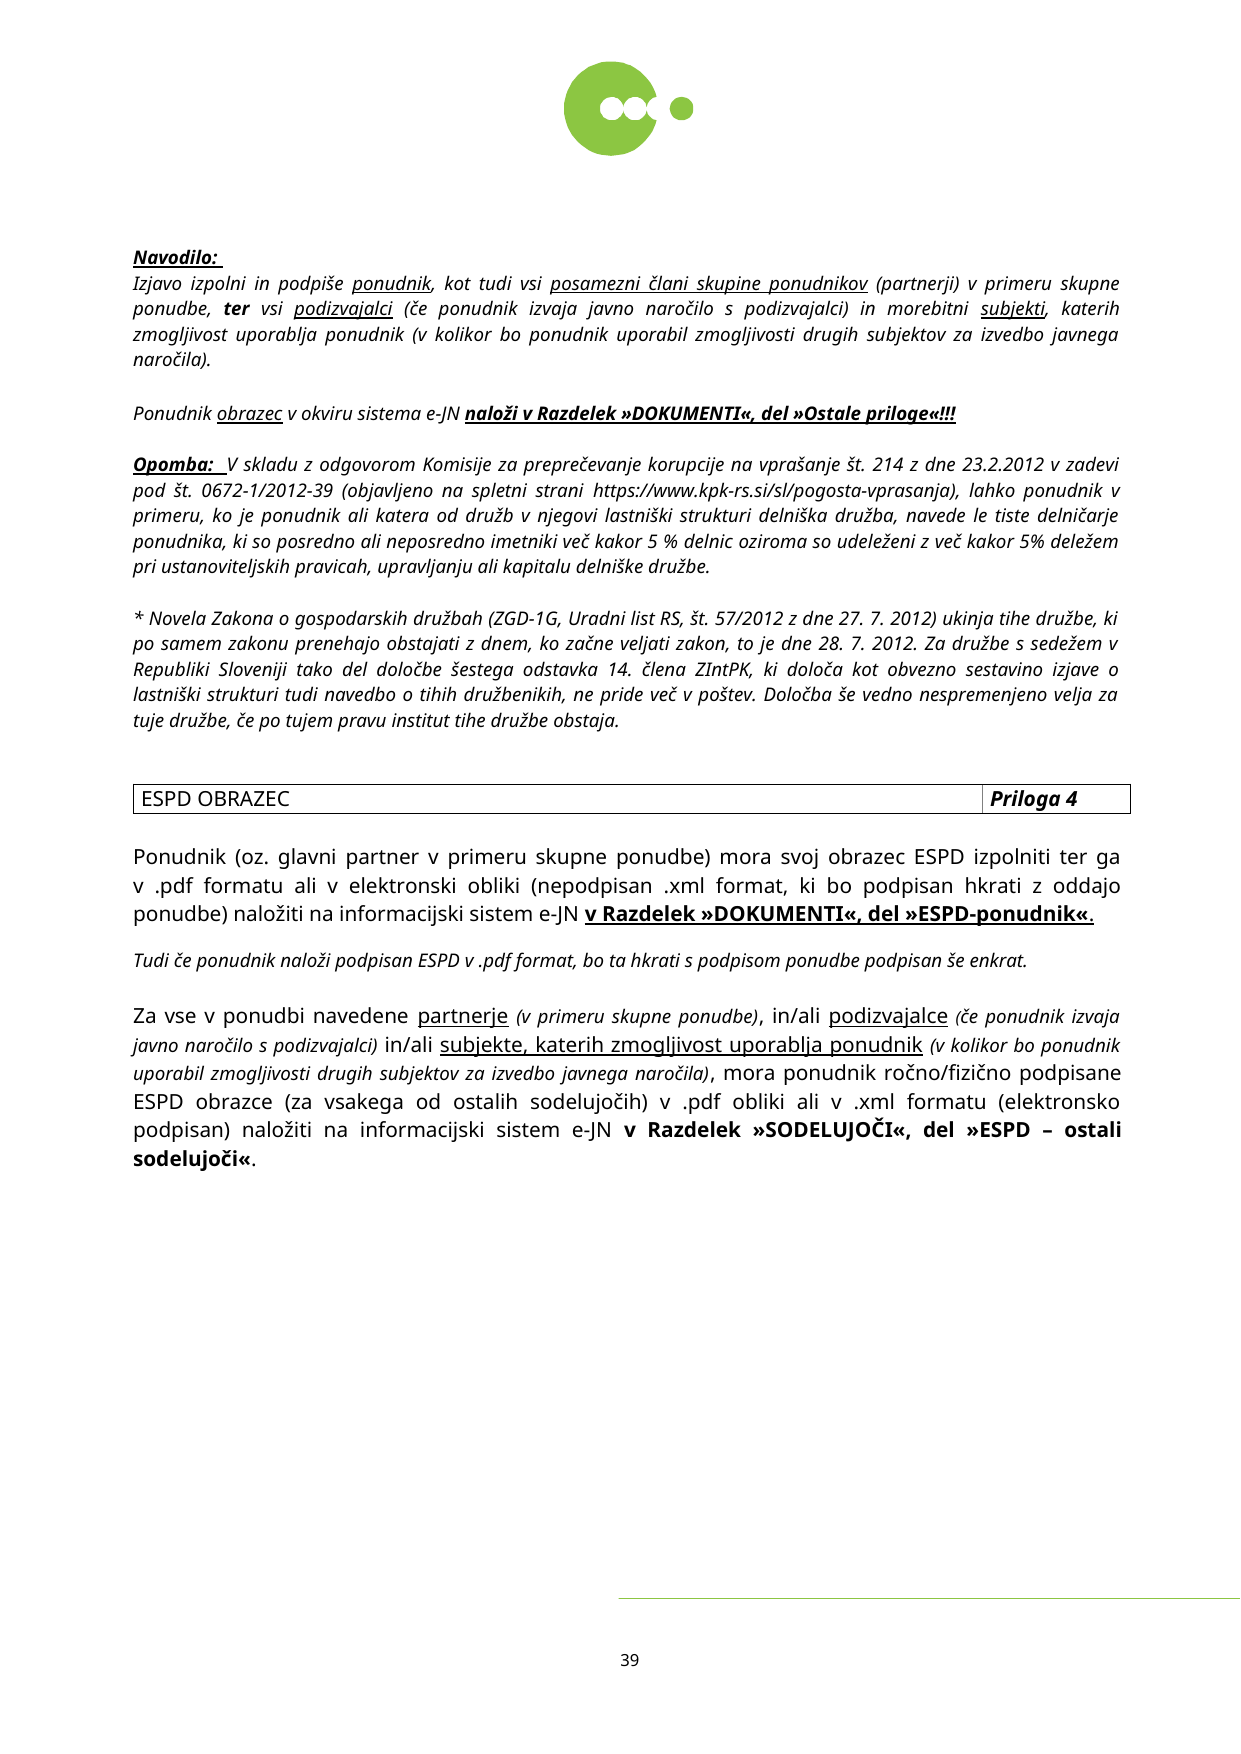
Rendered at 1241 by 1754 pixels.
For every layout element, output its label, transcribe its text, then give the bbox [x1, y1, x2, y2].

text Ponudnik (oz. glavni partner v primeru skupne ponudbe) mora svoj obrazec ESPD izpolniti ter ga v .pdf formatu ali v elektronski obliki (nepodpisan .xml format, ki bo podpisan hkrati z oddajo ponudbe) naložiti na informacijski sistem e-JN v Razdelek »DOKUMENTI«, del »ESPD-ponudnik«. [133, 842, 1122, 928]
text Ponudnik obrazec v okviru sistema e-JN naloži v Razdelek »DOKUMENTI«, del »Ostale priloge«!!! [133, 401, 1122, 426]
text Za vse v ponudbi navedene partnerje (v primeru skupne ponudbe), in/ali podizvajalce (če ponudnik izvaja javno naročilo s podizvajalci) in/ali subjekte, katerih zmogljivost uporablja ponudnik (v kolikor bo ponudnik uporabil zmogljivosti drugih subjektov za izvedbo javnega naročila), mora ponudnik ročno/fizično podpisane ESPD obrazce (za vsakega od ostalih sodelujočih) v .pdf obliki ali v .xml formatu (elektronsko podpisan) naložiti na informacijski sistem e-JN v Razdelek »SODELUJOČI«, del »ESPD – ostali sodelujoči«. [133, 1002, 1122, 1172]
text Izjavo izpolni in podpiše ponudnik, kot tudi vsi posamezni člani skupine ponudnikov (partnerji) v primeru skupne ponudbe, ter vsi podizvajalci (če ponudnik izvaja javno naročilo s podizvajalci) in morebitni subjekti, katerih zmogljivost uporablja ponudnik (v kolikor bo ponudnik uporabil zmogljivosti drugih subjektov za izvedbo javnega naročila). [133, 270, 1122, 372]
text * Novela Zakona o gospodarskih družbah (ZGD-1G, Uradni list RS, št. 57/2012 z dne 27. 7. 2012) ukinja tihe družbe, ki po samem zakonu prenehajo obstajati z dnem, ko začne veljati zakon, to je dne 28. 7. 2012. Za družbe s sedežem v Republiki Sloveniji tako del določbe šestega odstavka 14. člena ZIntPK, ki določa kot obvezno sestavino izjave o lastniški strukturi tudi navedbo o tihih družbenikih, ne pride več v poštev. Določba še vedno nespremenjeno velja za tuje družbe, če po tujem pravu institut tihe družbe obstaja. [133, 605, 1122, 732]
table_header Priloga 4 [983, 785, 1130, 813]
text Tudi če ponudnik naloži podpisan ESPD v .pdf format, bo ta hkrati s podpisom ponudbe podpisan še enkrat. [133, 948, 1122, 973]
table_header ESPD OBRAZEC [134, 785, 982, 813]
text Opomba: V skladu z odgovorom Komisije za preprečevanje korupcije na vprašanje št. 214 z dne 23.2.2012 v zadevi pod št. 0672-1/2012-39 (objavljeno na spletni strani https://www.kpk-rs.si/sl/pogosta-vprasanja), lahko ponudnik v primeru, ko je ponudnik ali katera od družb v njegovi lastniški strukturi delniška družba, navede le tiste delničarje ponudnika, ki so posredno ali neposredno imetniki več kakor 5 % delnic oziroma so udeleženi z več kakor 5% deležem pri ustanoviteljskih pravicah, upravljanju ali kapitalu delniške družbe. [133, 452, 1122, 579]
text Navodilo: [133, 245, 1122, 270]
